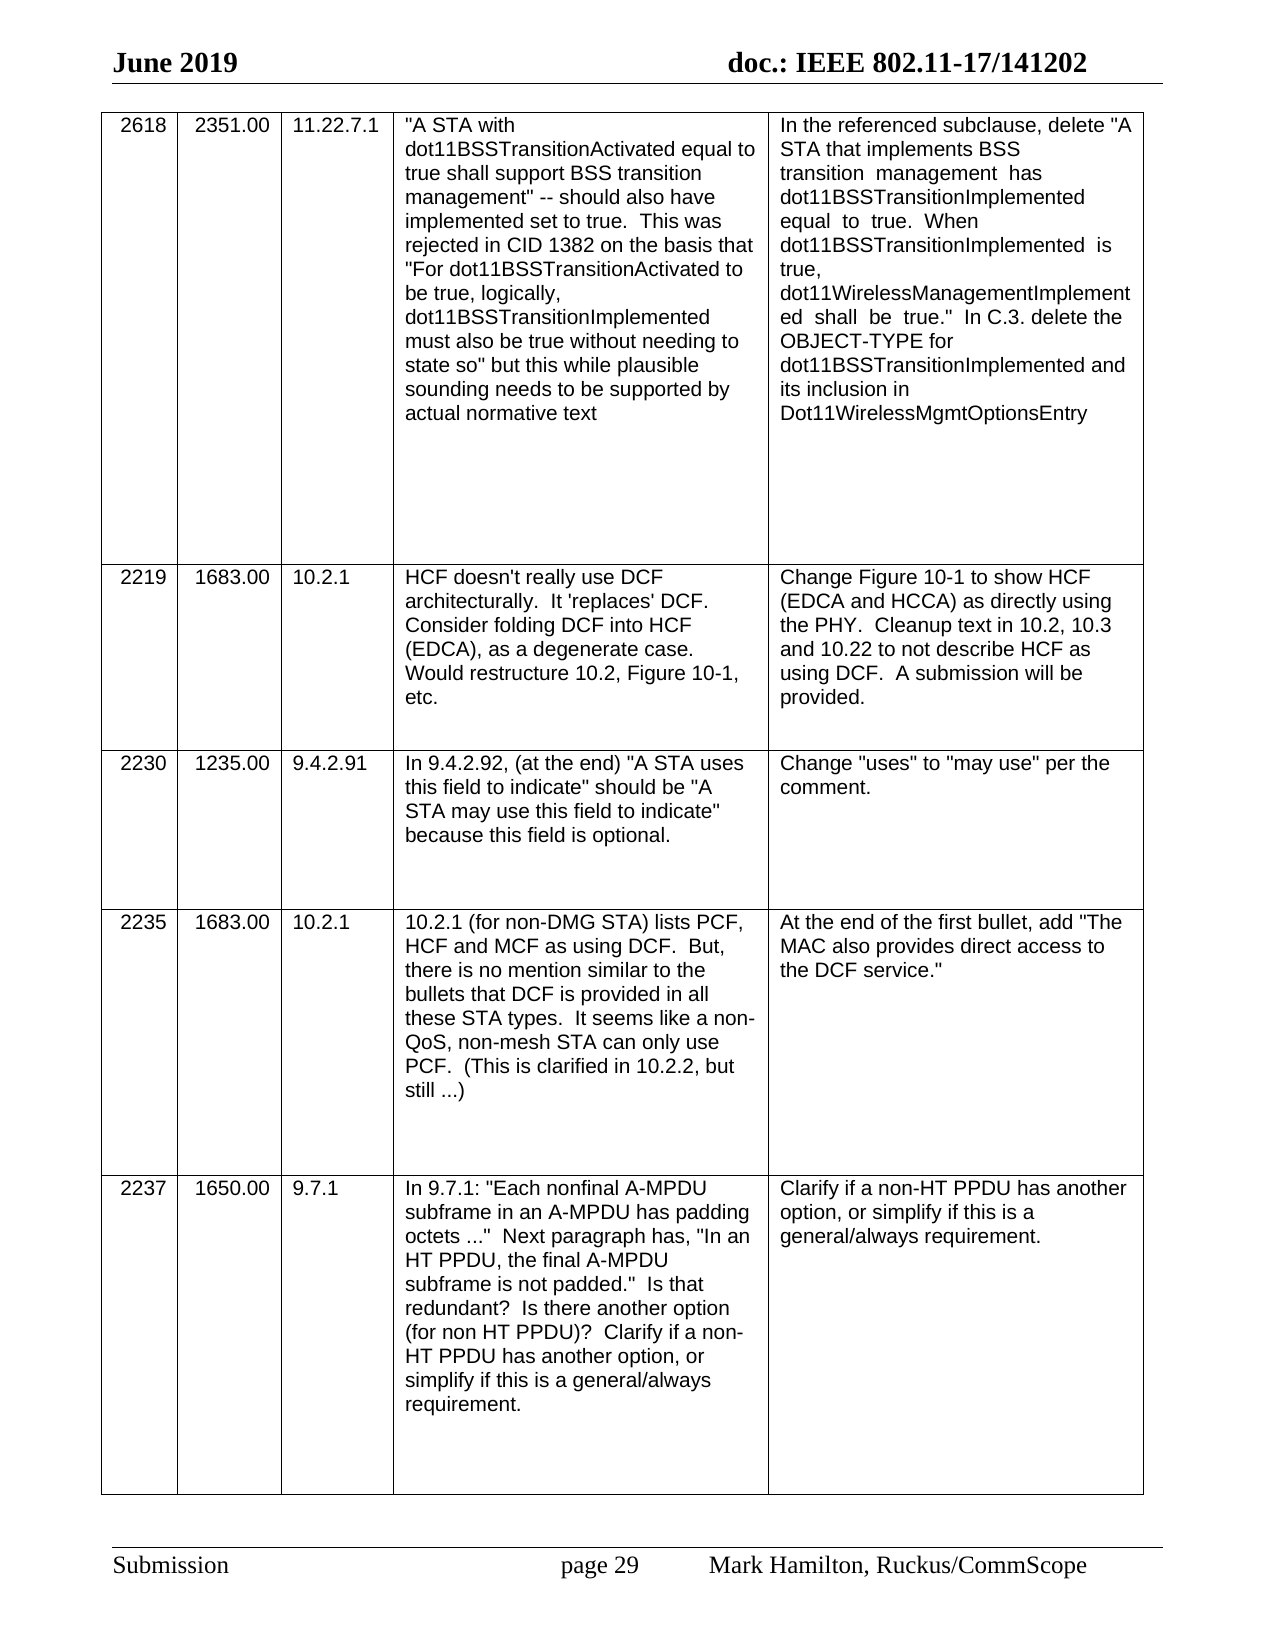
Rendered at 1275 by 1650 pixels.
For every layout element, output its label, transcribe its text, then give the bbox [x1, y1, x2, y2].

table_cell At the end of the first bullet, add "The MAC also provides direct access to the DCF service." [769, 910, 1143, 1175]
table_cell In 9.4.2.92, (at the end) "A STA uses this field to indicate" should be "A STA may use this field to indicate" because this field is optional. [394, 751, 768, 909]
table_cell "A STA with dot11BSSTransitionActivated equal to true shall support BSS transition management" -- should also have implemented set to true. This was rejected in CID 1382 on the basis that "For dot11BSSTransitionActivated to be true, logically, dot11BSSTransitionImplemented must also be true without needing to state so" but this while plausible sounding needs to be supported by actual normative text [394, 113, 768, 564]
table_cell 1683.00 [178, 565, 281, 750]
table_cell In 9.7.1: "Each nonfinal A-MPDU subframe in an A-MPDU has padding octets ..." Next paragraph has, "In an HT PPDU, the final A-MPDU subframe is not padded." Is that redundant? Is there another option (for non HT PPDU)? Clarify if a non-HT PPDU has another option, or simplify if this is a general/always requirement. [394, 1176, 768, 1493]
table_cell 1650.00 [178, 1176, 281, 1493]
table_cell 2230 [102, 751, 177, 909]
table_cell 2351.00 [178, 113, 281, 564]
table_cell Clarify if a non-HT PPDU has another option, or simplify if this is a general/always requirement. [769, 1176, 1143, 1493]
table_cell 10.2.1 [282, 910, 393, 1175]
table_cell 2219 [102, 565, 177, 750]
table_cell 1235.00 [178, 751, 281, 909]
table_cell Change "uses" to "may use" per the comment. [769, 751, 1143, 909]
table_cell Change Figure 10-1 to show HCF (EDCA and HCCA) as directly using the PHY. Cleanup text in 10.2, 10.3 and 10.22 to not describe HCF as using DCF. A submission will be provided. [769, 565, 1143, 750]
table_cell 9.7.1 [282, 1176, 393, 1493]
table_cell 11.22.7.1 [282, 113, 393, 564]
table_cell In the referenced subclause, delete "A STA that implements BSS transition management has dot11BSSTransitionImplemented equal to true. When dot11BSSTransitionImplemented is true, dot11WirelessManagementImplemented shall be true." In C.3. delete the OBJECT-TYPE for dot11BSSTransitionImplemented and its inclusion in Dot11WirelessMgmtOptionsEntry [769, 113, 1143, 564]
table_cell HCF doesn't really use DCF architecturally. It 'replaces' DCF. Consider folding DCF into HCF (EDCA), as a degenerate case. Would restructure 10.2, Figure 10-1, etc. [394, 565, 768, 750]
table_cell 10.2.1 [282, 565, 393, 750]
table_cell 2618 [102, 113, 177, 564]
table_cell 2235 [102, 910, 177, 1175]
table_cell 9.4.2.91 [282, 751, 393, 909]
table_cell 2237 [102, 1176, 177, 1493]
table_cell 1683.00 [178, 910, 281, 1175]
table_cell 10.2.1 (for non-DMG STA) lists PCF, HCF and MCF as using DCF. But, there is no mention similar to the bullets that DCF is provided in all these STA types. It seems like a non-QoS, non-mesh STA can only use PCF. (This is clarified in 10.2.2, but still ...) [394, 910, 768, 1175]
